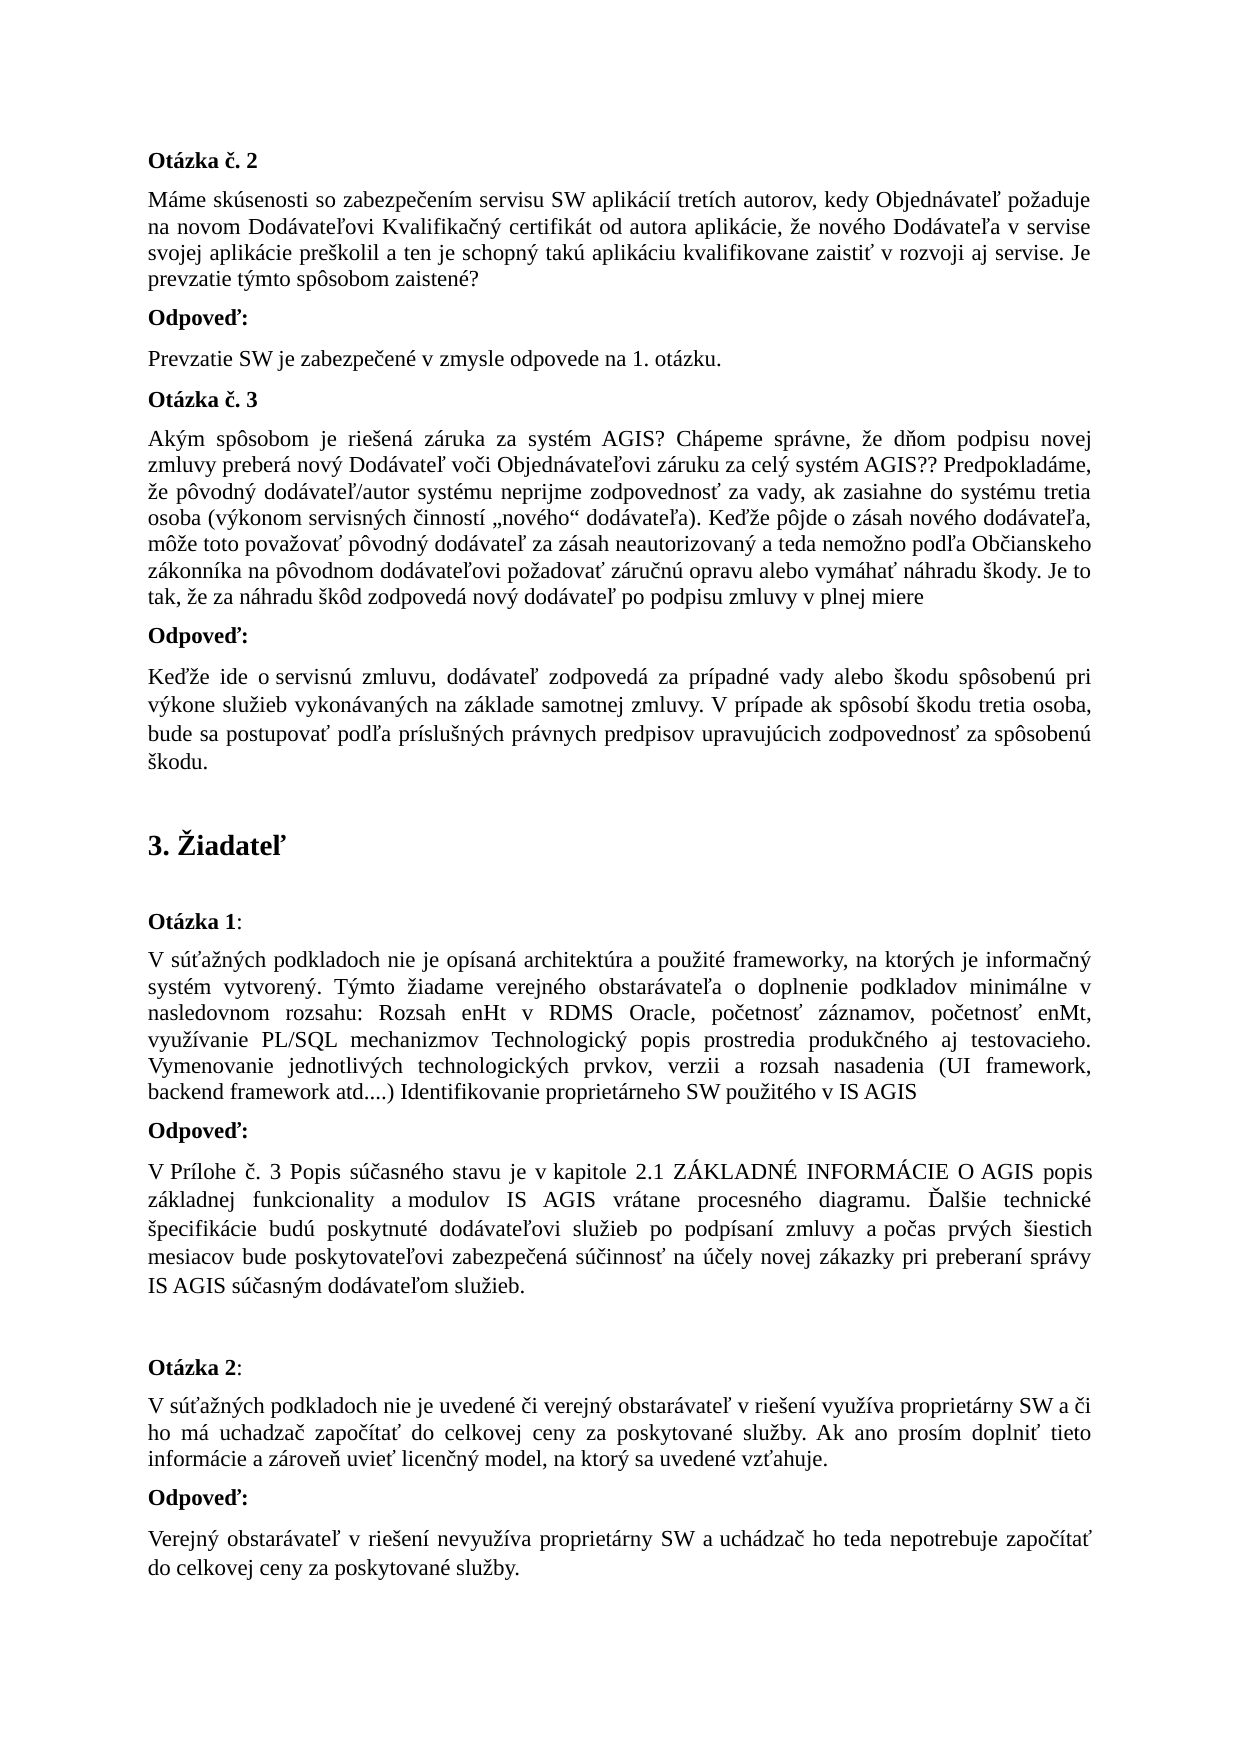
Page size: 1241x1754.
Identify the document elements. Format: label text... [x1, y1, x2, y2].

text Odpoveď: [148, 304, 1093, 331]
text V súťažných podkladoch nie je opísaná architektúra a použité frameworky, na ktorých je informačný systém vytvorený. Týmto žiadame verejného obstarávateľa o doplnenie podkladov minimálne v nasledovnom rozsahu: Rozsah enHt v RDMS Oracle, početnosť záznamov, početnosť enMt, využívanie PL/SQL mechanizmov Technologický popis prostredia produkčného aj testovacieho. Vymenovanie jednotlivých technologických prvkov, verzii a rozsah nasadenia (UI framework, backend framework atd....) Identifikovanie proprietárneho SW použitého v IS AGIS [148, 947, 1093, 1105]
text 3. Žiadateľ [148, 828, 1093, 862]
text Verejný obstarávateľ v riešení nevyužíva proprietárny SW a uchádzač ho teda nepotrebuje započítať do celkovej ceny za poskytované služby. [148, 1525, 1093, 1580]
text Otázka 1: [148, 908, 1093, 934]
text Otázka č. 2 [148, 148, 1093, 174]
text V súťažných podkladoch nie je uvedené či verejný obstarávateľ v riešení využíva proprietárny SW a či ho má uchadzač započítať do celkovej ceny za poskytované služby. Ak ano prosím doplniť tieto informácie a zároveň uvieť licenčný model, na ktorý sa uvedené vzťahuje. [148, 1393, 1093, 1472]
text Keďže ide o servisnú zmluvu, dodávateľ zodpovedá za prípadné vady alebo škodu spôsobenú pri výkone služieb vykonávaných na základe samotnej zmluvy. V prípade ak spôsobí škodu tretia osoba, bude sa postupovať podľa príslušných právnych predpisov upravujúcich zodpovednosť za spôsobenú škodu. [148, 663, 1093, 775]
text Máme skúsenosti so zabezpečením servisu SW aplikácií tretích autorov, kedy Objednávateľ požaduje na novom Dodávateľovi Kvalifikačný certifikát od autora aplikácie, že nového Dodávateľa v servise svojej aplikácie preškolil a ten je schopný takú aplikáciu kvalifikovane zaistiť v rozvoji aj servise. Je prevzatie týmto spôsobom zaistené? [148, 186, 1093, 292]
text V Prílohe č. 3 Popis súčasného stavu je v kapitole 2.1 ZÁKLADNÉ INFORMÁCIE O AGIS popis základnej funkcionality a modulov IS AGIS vrátane procesného diagramu. Ďalšie technické špecifikácie budú poskytnuté dodávateľovi služieb po podpísaní zmluvy a počas prvých šiestich mesiacov bude poskytovateľovi zabezpečená súčinnosť na účely novej zákazky pri preberaní správy IS AGIS súčasným dodávateľom služieb. [148, 1158, 1093, 1298]
text Prevzatie SW je zabezpečené v zmysle odpovede na 1. otázku. [148, 345, 1093, 372]
text Otázka 2: [148, 1354, 1093, 1380]
text Otázka č. 3 [148, 386, 1093, 413]
text Odpoveď: [148, 622, 1093, 648]
text Odpoveď: [148, 1484, 1093, 1511]
text Odpoveď: [148, 1117, 1093, 1143]
text Akým spôsobom je riešená záruka za systém AGIS? Chápeme správne, že dňom podpisu novej zmluvy preberá nový Dodávateľ voči Objednávateľovi záruku za celý systém AGIS?? Predpokladáme, že pôvodný dodávateľ/autor systému neprijme zodpovednosť za vady, ak zasiahne do systému tretia osoba (výkonom servisných činností „nového“ dodávateľa). Keďže pôjde o zásah nového dodávateľa, môže toto považovať pôvodný dodávateľ za zásah neautorizovaný a teda nemožno podľa Občianskeho zákonníka na pôvodnom dodávateľovi požadovať záručnú opravu alebo vymáhať náhradu škody. Je to tak, že za náhradu škôd zodpovedá nový dodávateľ po podpisu zmluvy v plnej miere [148, 425, 1093, 609]
